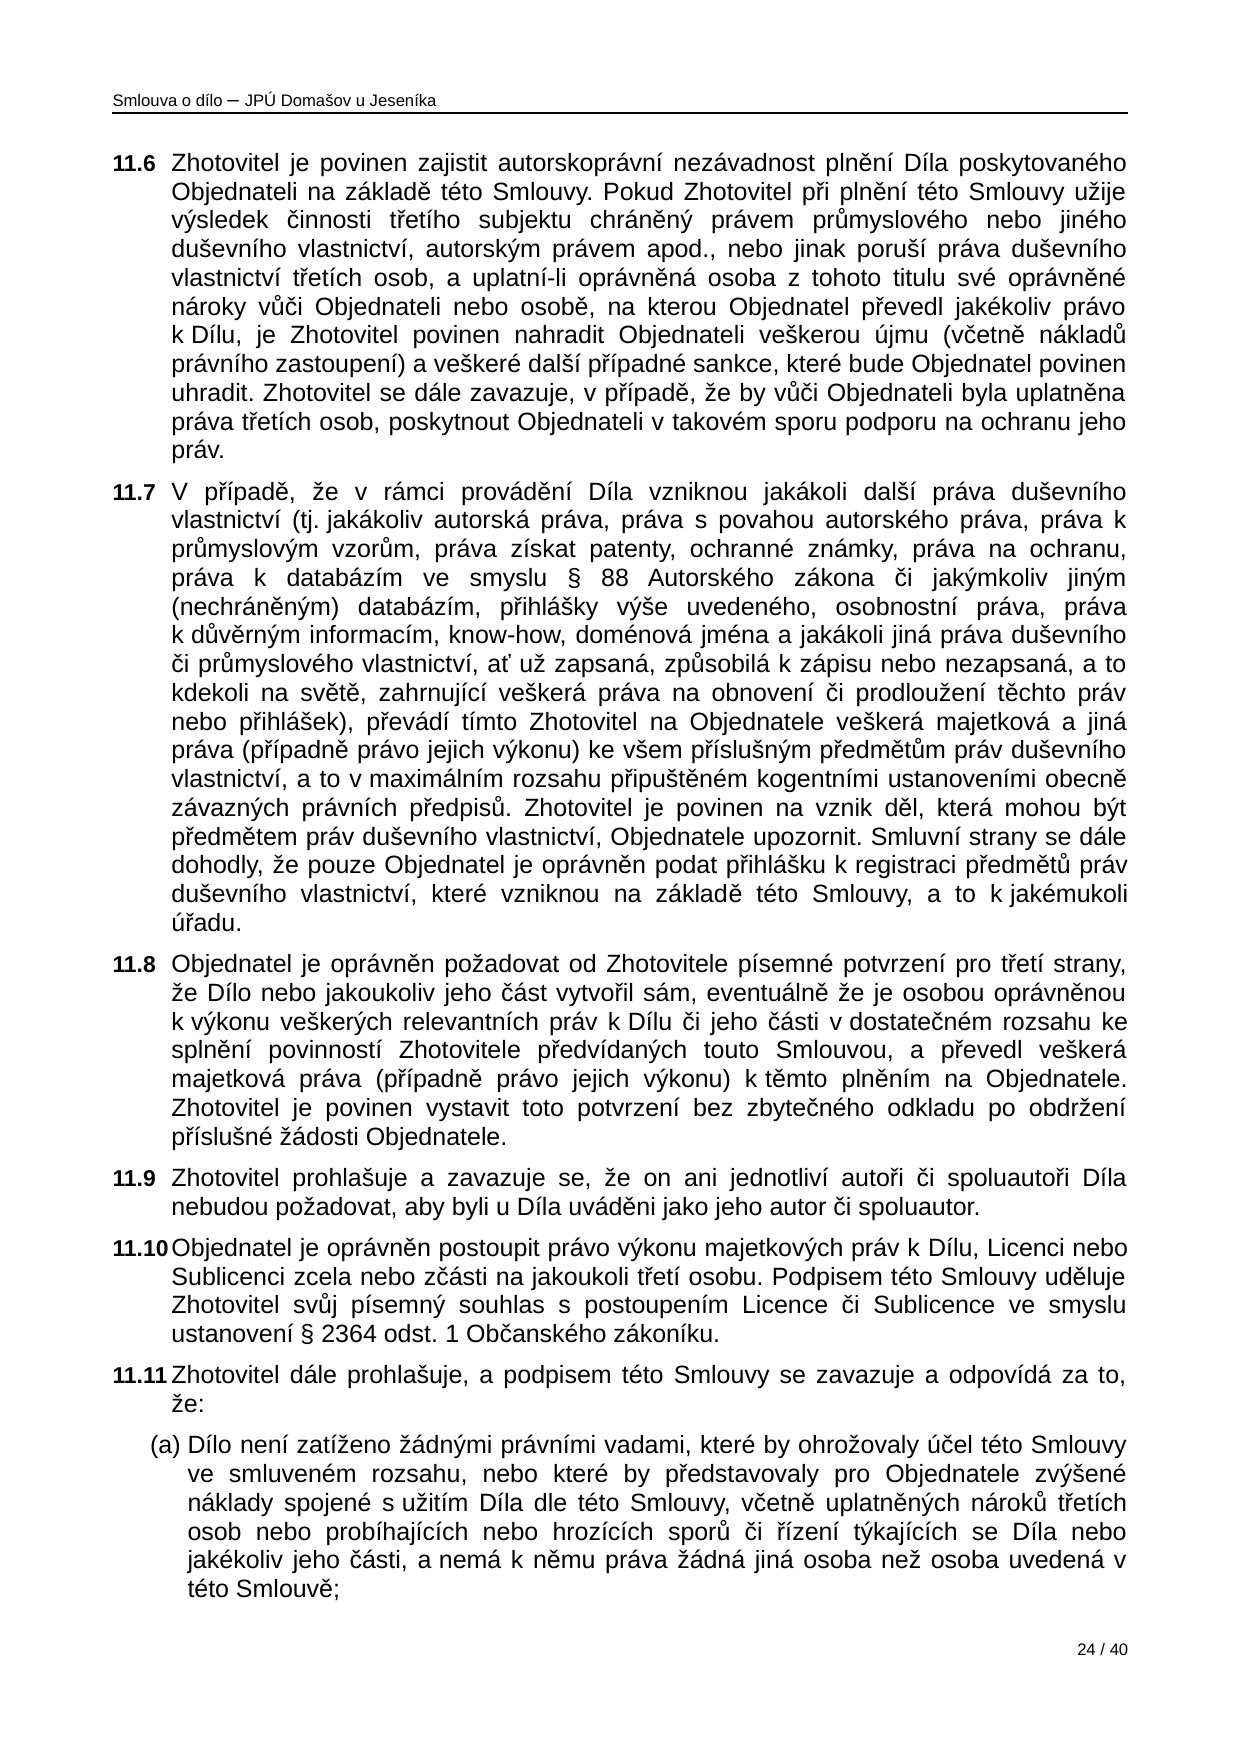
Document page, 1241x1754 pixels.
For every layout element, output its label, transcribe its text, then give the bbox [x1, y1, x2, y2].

text Zhotovitel prohlašuje a zavazuje se, že on ani jednotliví autoři či spoluautoři Díla nebudou požadovat, aby byli u Díla uváděni jako jeho autor či spoluautor. [112, 1163, 1128, 1220]
text Zhotovitel dále prohlašuje, a podpisem této Smlouvy se zavazuje a odpovídá za to, že: [112, 1360, 1128, 1418]
text Objednatel je oprávněn požadovat od Zhotovitele písemné potvrzení pro třetí strany, že Dílo nebo jakoukoliv jeho část vytvořil sám, eventuálně že je osobou oprávněnou k výkonu veškerých relevantních práv k Dílu či jeho části v dostatečném rozsahu ke splnění povinností Zhotovitele předvídaných touto Smlouvou, a převedl veškerá majetková práva (případně právo jejich výkonu) k těmto plněním na Objednatele. Zhotovitel je povinen vystavit toto potvrzení bez zbytečného odkladu po obdržení příslušné žádosti Objednatele. [112, 949, 1128, 1150]
text Objednatel je oprávněn postoupit právo výkonu majetkových práv k Dílu, Licenci nebo Sublicenci zcela nebo zčásti na jakoukoli třetí osobu. Podpisem této Smlouvy uděluje Zhotovitel svůj písemný souhlas s postoupením Licence či Sublicence ve smyslu ustanovení § 2364 odst. 1 Občanského zákoníku. [112, 1233, 1128, 1348]
text V případě, že v rámci provádění Díla vzniknou jakákoli další práva duševního vlastnictví (tj. jakákoliv autorská práva, práva s povahou autorského práva, práva k průmyslovým vzorům, práva získat patenty, ochranné známky, práva na ochranu, práva k databázím ve smyslu § 88 Autorského zákona či jakýmkoliv jiným (nechráněným) databázím, přihlášky výše uvedeného, osobnostní práva, práva k důvěrným informacím, know-how, doménová jména a jakákoli jiná práva duševního či průmyslového vlastnictví, ať už zapsaná, způsobilá k zápisu nebo nezapsaná, a to kdekoli na světě, zahrnující veškerá práva na obnovení či prodloužení těchto práv nebo přihlášek), převádí tímto Zhotovitel na Objednatele veškerá majetková a jiná práva (případně právo jejich výkonu) ke všem příslušným předmětům práv duševního vlastnictví, a to v maximálním rozsahu připuštěném kogentními ustanoveními obecně závazných právních předpisů. Zhotovitel je povinen na vznik děl, která mohou být předmětem práv duševního vlastnictví, Objednatele upozornit. Smluvní strany se dále dohodly, že pouze Objednatel je oprávněn podat přihlášku k registraci předmětů práv duševního vlastnictví, které vzniknou na základě této Smlouvy, a to k jakémukoli úřadu. [112, 476, 1128, 936]
text Zhotovitel je povinen zajistit autorskoprávní nezávadnost plnění Díla poskytovaného Objednateli na základě této Smlouvy. Pokud Zhotovitel při plnění této Smlouvy užije výsledek činnosti třetího subjektu chráněný právem průmyslového nebo jiného duševního vlastnictví, autorským právem apod., nebo jinak poruší práva duševního vlastnictví třetích osob, a uplatní-li oprávněná osoba z tohoto titulu své oprávněné nároky vůči Objednateli nebo osobě, na kterou Objednatel převedl jakékoliv právo k Dílu, je Zhotovitel povinen nahradit Objednateli veškerou újmu (včetně nákladů právního zastoupení) a veškeré další případné sankce, které bude Objednatel povinen uhradit. Zhotovitel se dále zavazuje, v případě, že by vůči Objednateli byla uplatněna práva třetích osob, poskytnout Objednateli v takovém sporu podporu na ochranu jeho práv. [112, 148, 1128, 464]
list Dílo není zatíženo žádnými právními vadami, které by ohrožovaly účel této Smlouvy ve smluveném rozsahu, nebo které by představovaly pro Objednatele zvýšené náklady spojené s užitím Díla dle této Smlouvy, včetně uplatněných nároků třetích osob nebo probíhajících nebo hrozících sporů či řízení týkajících se Díla nebo jakékoliv jeho části, a nemá k němu práva žádná jiná osoba než osoba uvedená v této Smlouvě; [150, 1430, 1128, 1603]
